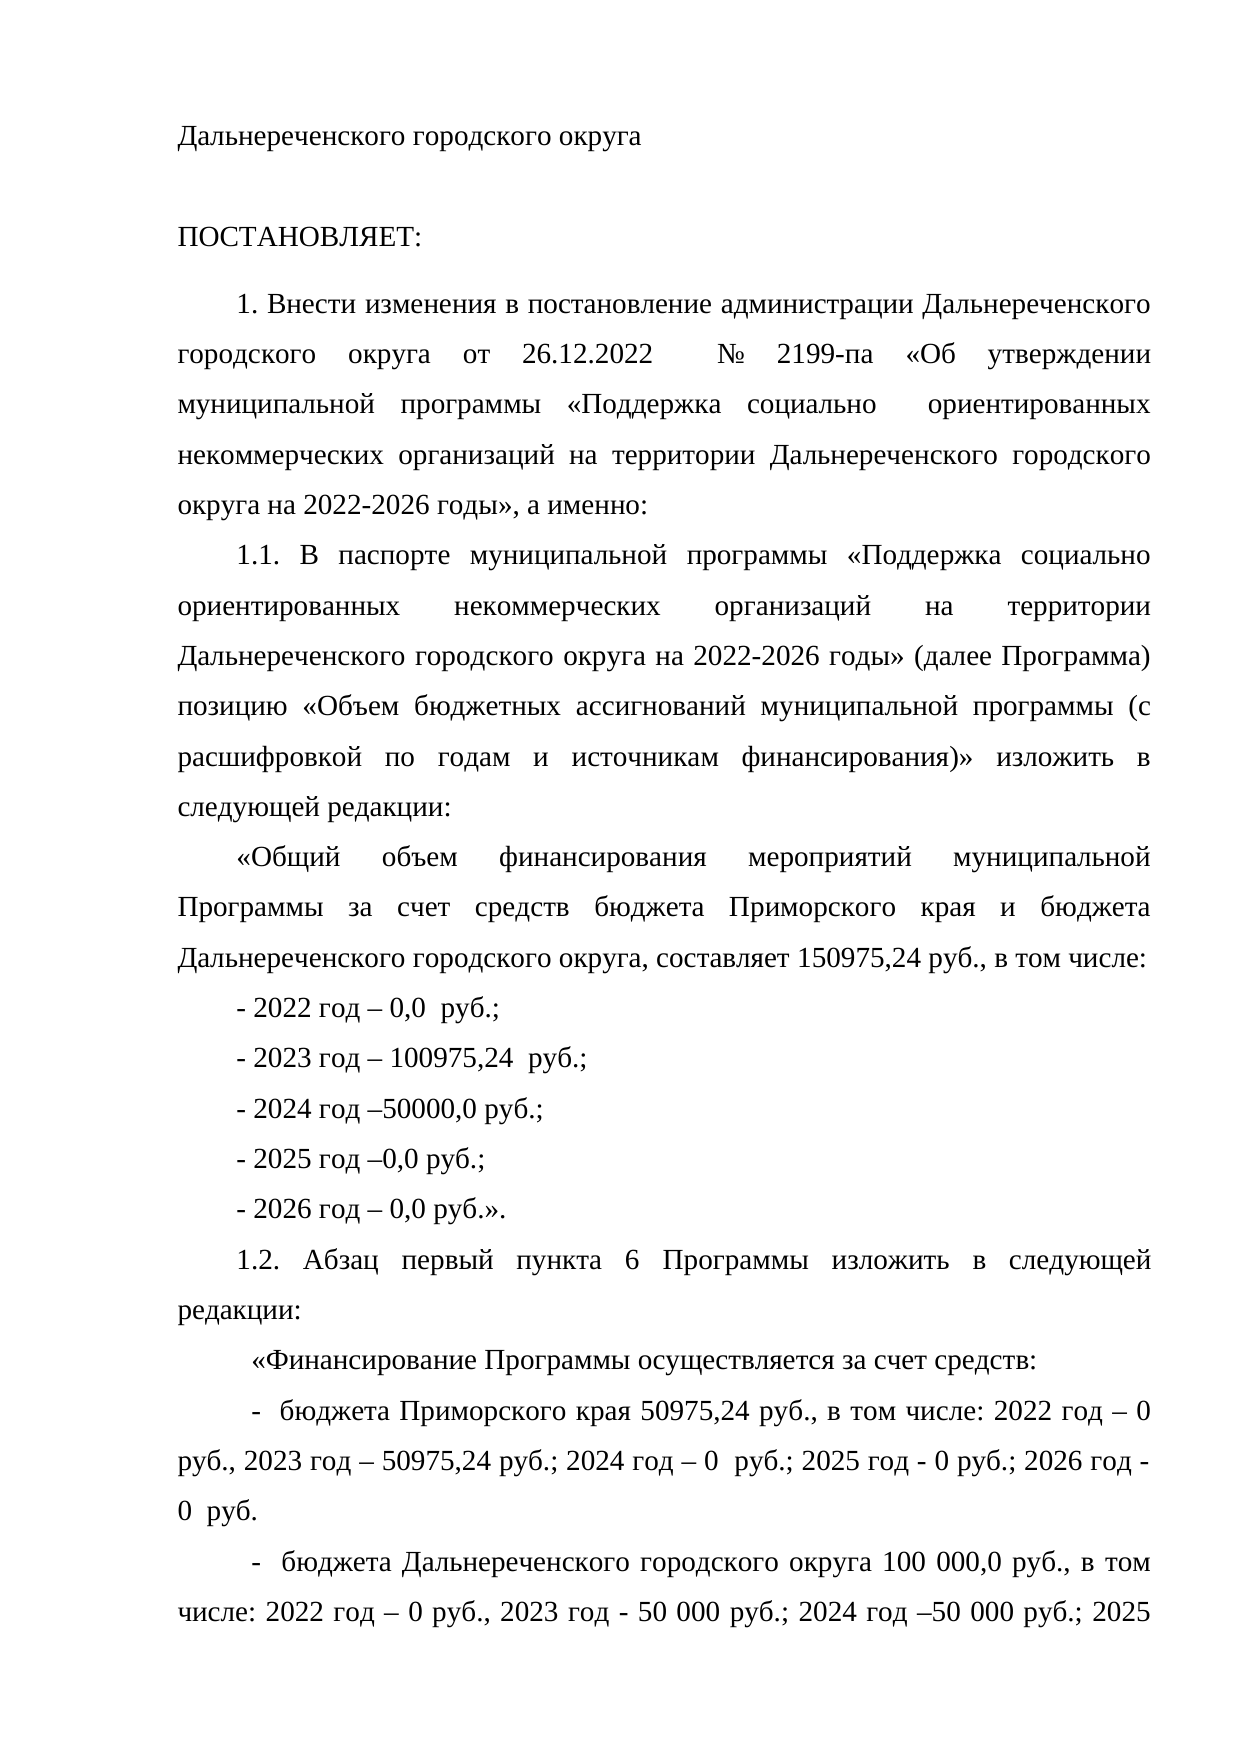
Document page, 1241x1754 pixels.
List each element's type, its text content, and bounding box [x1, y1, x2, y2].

text - 2025 год –0,0 руб.; [177, 1141, 1152, 1175]
text «Финансирование Программы осуществляется за счет средств: [177, 1342, 1152, 1376]
text - 2022 год – 0,0 руб.; [177, 990, 1152, 1024]
text - 2026 год – 0,0 руб.». [177, 1191, 1152, 1225]
text ПОСТАНОВЛЯЕТ: [177, 219, 1152, 252]
text «Общий объем финансирования мероприятий муниципальной Программы за счет средств бюджета Приморского края и бюджета Дальнереченского городского округа, составляет 150975,24 руб., в том числе: [177, 839, 1152, 973]
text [177, 1544, 1152, 1627]
text - 2024 год –50000,0 руб.; [177, 1091, 1152, 1124]
text - 2023 год – 100975,24 руб.; [177, 1041, 1152, 1074]
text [177, 118, 1152, 152]
text - бюджета Приморского края 50975,24 руб., в том числе: 2022 год – 0 руб., 2023 год – 50975,24 руб.; 2024 год – 0 руб.; 2025 год - 0 руб.; 2026 год - 0 руб. [177, 1393, 1152, 1527]
text 1. Внести изменения в постановление администрации Дальнереченского городского округа от 26.12.2022 № 2199-па «Об утверждении муниципальной программы «Поддержка социально ориентированных некоммерческих организаций на территории Дальнереченского городского округа на 2022-2026 годы», а именно: [177, 286, 1152, 521]
text 1.2. Абзац первый пункта 6 Программы изложить в следующей редакции: [177, 1242, 1152, 1326]
text 1.1. В паспорте муниципальной программы «Поддержка социально ориентированных некоммерческих организаций на территории Дальнереченского городского округа на 2022-2026 годы» (далее Программа) позицию «Объем бюджетных ассигнований муниципальной программы (с расшифровкой по годам и источникам финансирования)» изложить в следующей редакции: [177, 537, 1152, 822]
